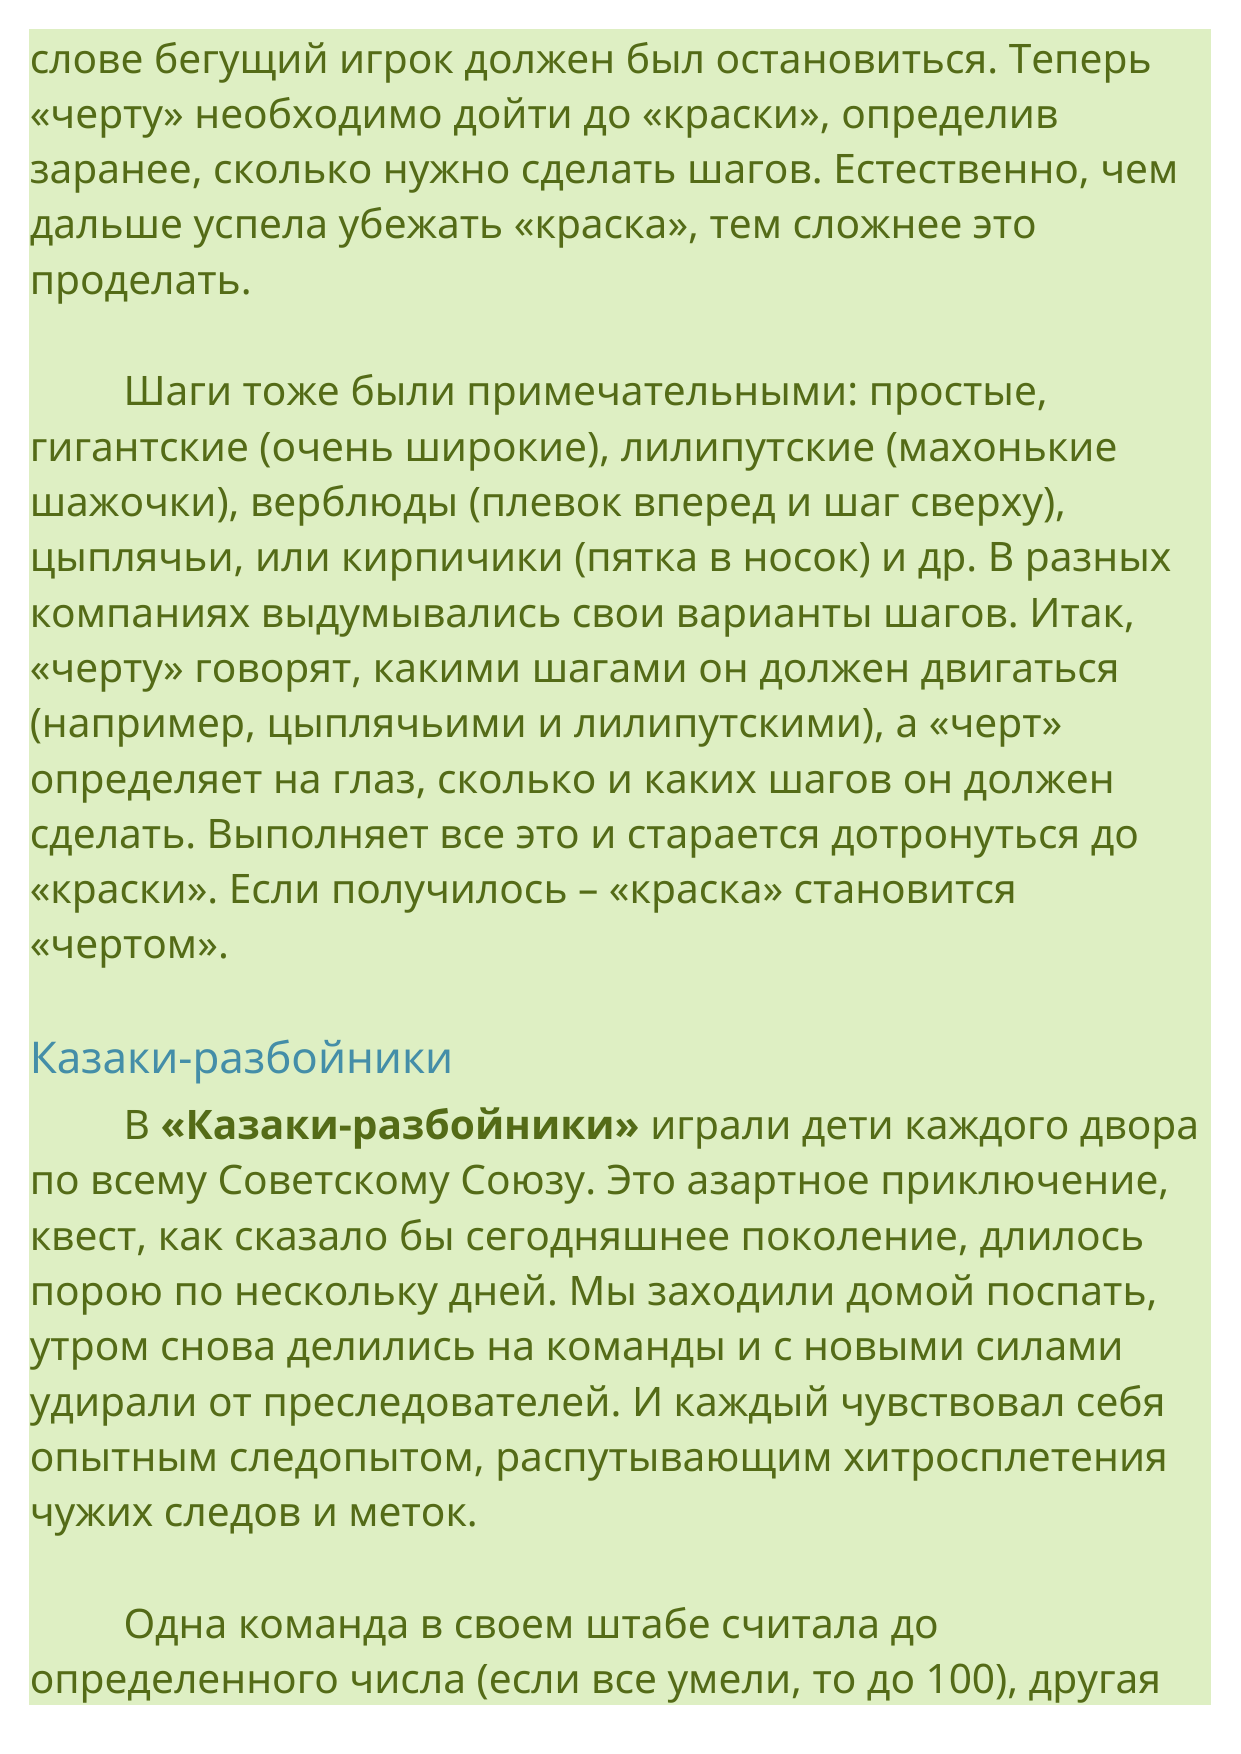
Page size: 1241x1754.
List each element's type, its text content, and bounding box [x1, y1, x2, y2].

text Казаки-разбойники [29, 1027, 1211, 1087]
text Шаги тоже были примечательными: простые, гигантские (очень широкие), лилипутские (махонькие шажочки), верблюды (плевок вперед и шаг сверху), цыплячьи, или кирпичики (пятка в носок) и др. В разных компаниях выдумывались свои варианты шагов. Итак, «черту» говорят, какими шагами он должен двигаться (например, цыплячьими и лилипутскими), а «черт» определяет на глаз, сколько и каких шагов он должен сделать. Выполняет все это и старается дотронуться до «краски». Если получилось – «краска» становится «чертом». [29, 362, 1211, 971]
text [29, 29, 1211, 306]
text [29, 1595, 1211, 1705]
text В «Казаки-разбойники» играли дети каждого двора по всему Советскому Союзу. Это азартное приключение, квест, как сказало бы сегодняшнее поколение, длилось порою по нескольку дней. Мы заходили домой поспать, утром снова делились на команды и с новыми силами удирали от преследователей. И каждый чувствовал себя опытным следопытом, распутывающим хитросплетения чужих следов и меток. [29, 1096, 1211, 1538]
